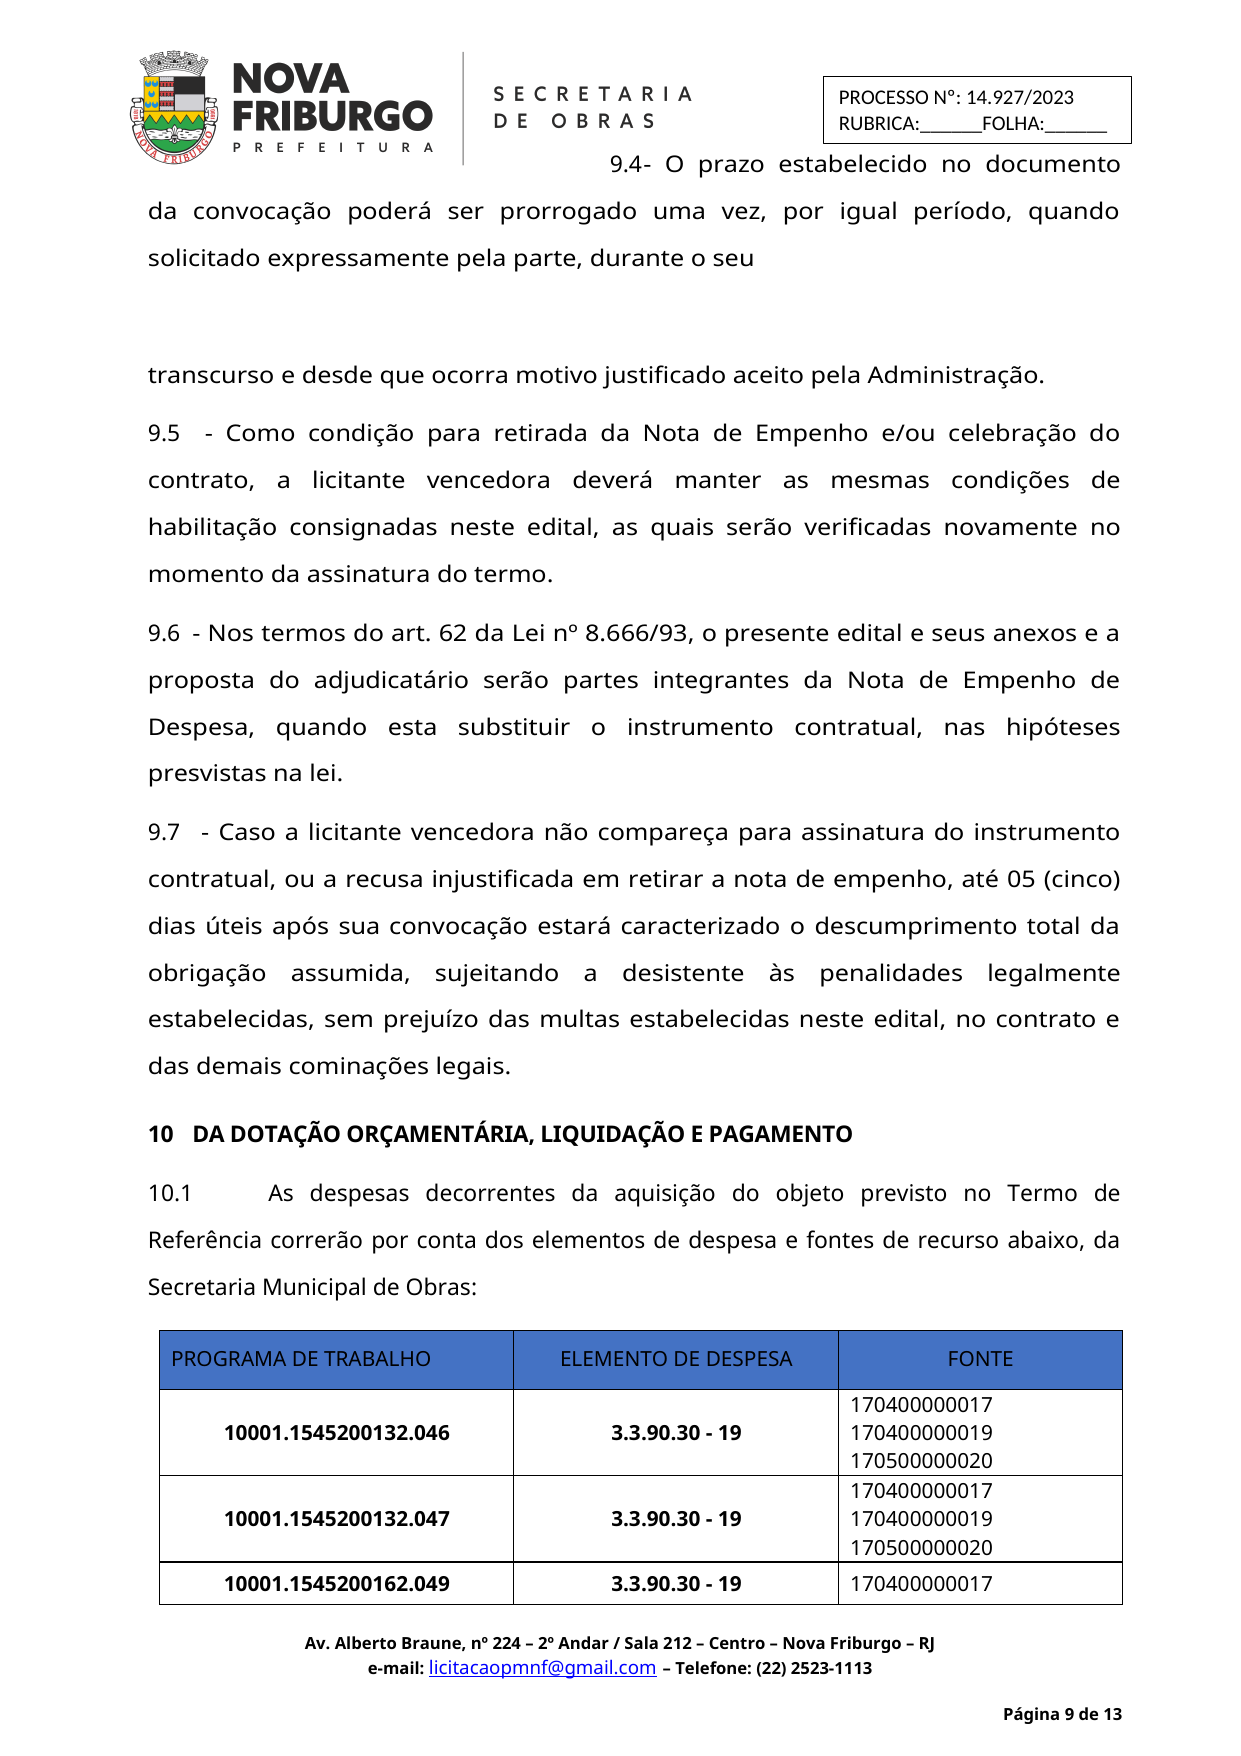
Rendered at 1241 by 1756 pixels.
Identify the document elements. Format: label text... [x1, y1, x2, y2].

text transcurso e desde que ocorra motivo justificado aceito pela Administração. [148, 359, 1122, 390]
table_cell 10001.1545200132.047 [160, 1476, 513, 1561]
table_cell 3.3.90.30 - 19 [514, 1476, 838, 1561]
table_cell 10001.1545200132.046 [160, 1390, 513, 1475]
table_header FONTE [839, 1331, 1122, 1389]
table_cell 3.3.90.30 - 19 [514, 1390, 838, 1475]
list As despesas decorrentes da aquisição do objeto previsto no Termo de Referência correrão por conta dos elementos de despesa e fontes de recurso abaixo, da Secretaria Municipal de Obras: [148, 1177, 1122, 1302]
picture [122, 42, 701, 168]
table_cell 10001.1545200162.049 [160, 1563, 513, 1604]
table_cell 170400000017 170400000019 170500000020 [839, 1390, 1122, 1475]
table_header PROGRAMA DE TRABALHO [160, 1331, 513, 1389]
list DA DOTAÇÃO ORÇAMENTÁRIA, LIQUIDAÇÃO E PAGAMENTO [148, 1118, 1044, 1149]
list - Caso a licitante vencedora não compareça para assinatura do instrumento contratual, ou a recusa injustificada em retirar a nota de empenho, até 05 (cinco) dias úteis após sua convocação estará caracterizado o descumprimento total da obrigação assumida, sujeitando a desistente às penalidades legalmente estabelecidas, sem prejuízo das multas estabelecidas neste edital, no contrato e das demais cominações legais. [148, 816, 1122, 1082]
list - O prazo estabelecido no documento da convocação poderá ser prorrogado uma vez, por igual período, quando solicitado expressamente pela parte, durante o seu [148, 148, 1122, 273]
list - Como condição para retirada da Nota de Empenho e/ou celebração do contrato, a licitante vencedora deverá manter as mesmas condições de habilitação consignadas neste edital, as quais serão verificadas novamente no momento da assinatura do termo. [148, 417, 1122, 589]
table_cell 170400000017 170400000019 170500000020 [839, 1563, 1122, 1604]
table_cell 170400000017 170400000019 170500000020 [839, 1476, 1122, 1561]
list - Nos termos do art. 62 da Lei nº 8.666/93, o presente edital e seus anexos e a proposta do adjudicatário serão partes integrantes da Nota de Empenho de Despesa, quando esta substituir o instrumento contratual, nas hipóteses presvistas na lei. [148, 617, 1122, 788]
table_header ELEMENTO DE DESPESA [514, 1331, 838, 1389]
table_cell 3.3.90.30 - 19 [514, 1563, 838, 1604]
